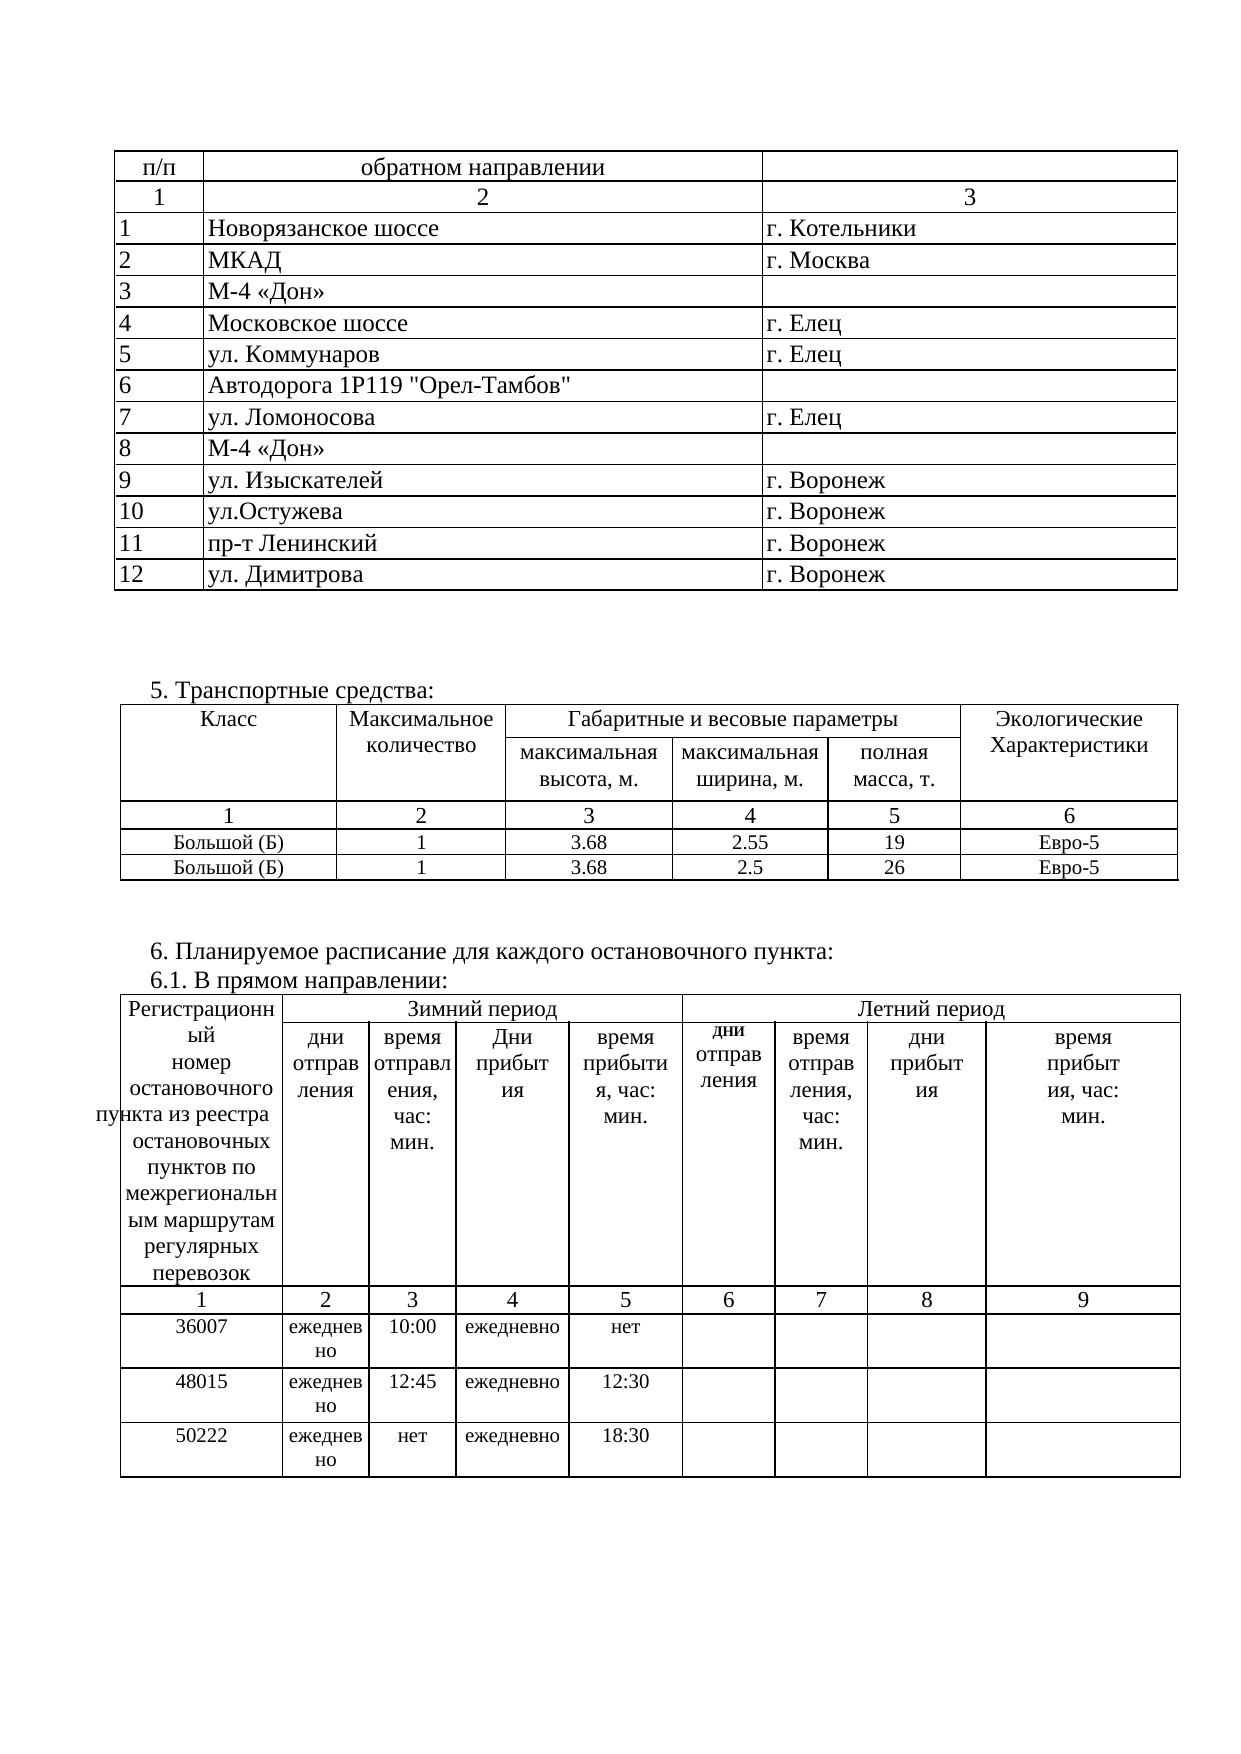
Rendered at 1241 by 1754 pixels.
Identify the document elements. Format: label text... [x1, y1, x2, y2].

table_cell г. Москва [763, 243, 1177, 275]
table_cell 9 [115, 465, 203, 495]
table_cell 7 [776, 1287, 867, 1313]
table_cell г. Елец [763, 338, 1177, 369]
table_cell 8 [868, 1287, 985, 1313]
table_cell г. Воронеж [763, 464, 1177, 495]
table_cell 3.68 [506, 855, 672, 879]
table_cell [776, 1315, 867, 1367]
table_cell 1 [121, 1287, 282, 1313]
table_cell ул. Ломоносова [204, 402, 762, 432]
text 5. Транспортные средства: [150, 675, 1090, 703]
table_cell ул.Остужева [204, 497, 762, 526]
table_cell М-4 «Дон» [204, 276, 762, 306]
table_cell ДНИ отправ ления [683, 1023, 774, 1285]
table_cell Евро-5 [961, 855, 1177, 879]
table_cell 1 [337, 855, 505, 879]
table_cell ежедневно [283, 1315, 368, 1367]
table_cell Евро-5 [961, 830, 1177, 854]
table_cell 2 [204, 182, 762, 212]
table_cell 48015 [121, 1369, 282, 1422]
table_cell [763, 432, 1177, 463]
table_cell 36007 [121, 1315, 282, 1367]
table_cell 7 [115, 402, 203, 432]
text 6.1. В прямом направлении: [150, 965, 1090, 993]
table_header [121, 995, 282, 1285]
table_cell 4 [457, 1287, 568, 1313]
table_cell Большой (Б) [121, 830, 336, 854]
table_header Зимний период [283, 995, 682, 1021]
table_cell нет [570, 1315, 682, 1367]
table_cell [763, 369, 1177, 401]
table_cell время прибыт ия, час: мин. [987, 1023, 1180, 1285]
table_cell полная масса, т. [829, 738, 960, 800]
table_cell 3 [763, 180, 1177, 212]
table_cell 26 [829, 855, 960, 879]
table_cell 4 [673, 802, 827, 828]
table_cell [776, 1423, 867, 1476]
table_cell ежедневно [457, 1369, 568, 1422]
table_cell 2 [115, 244, 203, 275]
table_cell 3 [506, 802, 672, 828]
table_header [204, 152, 762, 180]
table_cell время отправ ления, час: мин. [776, 1023, 867, 1285]
table_cell ул. Изыскателей [204, 465, 762, 495]
table_cell 5 [115, 339, 203, 369]
table_header Максимальное количество [337, 705, 505, 800]
table_header Класс [121, 705, 336, 800]
table_cell [683, 1369, 774, 1422]
table_header N п/п [115, 152, 203, 180]
table_cell М-4 «Дон» [204, 434, 762, 463]
table_cell 18:30 [570, 1423, 682, 1476]
table_cell [763, 275, 1177, 306]
table_cell время прибыти я, час: мин. [570, 1023, 682, 1285]
table_cell [683, 1315, 774, 1367]
table_cell 50222 [121, 1423, 282, 1476]
table_cell Московское шоссе [204, 308, 762, 338]
table_cell 1 [115, 181, 203, 212]
table_cell 2 [283, 1287, 368, 1313]
table_cell г. Котельники [763, 212, 1177, 243]
table_cell 12:30 [570, 1369, 682, 1422]
table_cell Дни прибыт ия [457, 1023, 568, 1285]
table_cell [683, 1423, 774, 1476]
table_cell ежедневно [457, 1315, 568, 1367]
table_cell МКАД [204, 245, 762, 275]
table_cell 3 [370, 1287, 455, 1313]
table_cell 2.55 [673, 830, 827, 854]
table_cell пр-т Ленинский [204, 528, 762, 558]
table_cell 9 [987, 1287, 1180, 1313]
table_cell 6 [961, 802, 1177, 828]
table_cell ежедневно [283, 1369, 368, 1422]
table_cell время отправл ения, час: мин. [370, 1023, 455, 1285]
table_cell [868, 1369, 985, 1422]
table_cell 12 [115, 559, 203, 589]
table_cell 2.5 [673, 855, 827, 879]
table_cell [868, 1423, 985, 1476]
table_cell г. Елец [763, 306, 1177, 338]
table_cell 6 [683, 1287, 774, 1313]
table_cell [987, 1315, 1180, 1367]
table_cell ул. Коммунаров [204, 339, 762, 369]
table_cell 19 [829, 830, 960, 854]
table_cell г. Елец [763, 401, 1177, 432]
table_cell дни отправ ления [283, 1023, 368, 1285]
table_cell г. Воронеж [763, 495, 1177, 526]
table_cell [776, 1369, 867, 1422]
table_cell 3 [115, 276, 203, 306]
table_cell 2 [337, 802, 505, 828]
table_cell 1 [121, 802, 336, 828]
table_cell 12:45 [370, 1369, 455, 1422]
table_cell 3.68 [506, 830, 672, 854]
table_cell нет [370, 1423, 455, 1476]
table_cell Большой (Б) [121, 855, 336, 879]
table_cell 1 [115, 213, 203, 243]
table_cell ул. Димитрова [204, 560, 762, 589]
table_cell дни прибыт ия [868, 1023, 985, 1285]
table_cell г. Воронеж [763, 526, 1177, 558]
table_cell максимальная ширина, м. [673, 738, 827, 800]
table_cell 5 [829, 802, 960, 828]
table_cell [987, 1423, 1180, 1476]
table_cell 10 [115, 496, 203, 526]
table_cell Автодорога 1Р119 "Орел-Тамбов" [204, 371, 762, 401]
table_header Габаритные и весовые параметры [506, 705, 960, 737]
text 6. Планируемое расписание для каждого остановочного пункта: [150, 936, 1090, 965]
table_cell [987, 1369, 1180, 1422]
table_cell 11 [115, 528, 203, 558]
table_cell [868, 1315, 985, 1367]
table_cell ежедневно [283, 1423, 368, 1476]
table_cell ежедневно [457, 1423, 568, 1476]
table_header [763, 152, 1177, 180]
table_cell 1 [337, 830, 505, 854]
table_cell 10:00 [370, 1315, 455, 1367]
table_cell г. Воронеж [763, 558, 1177, 589]
table_cell 8 [115, 433, 203, 463]
table_header Летний период [683, 995, 1180, 1021]
table_cell 6 [115, 370, 203, 401]
table_header Экологические Характеристики [961, 705, 1177, 800]
table_cell 5 [570, 1287, 682, 1313]
table_cell максимальная высота, м. [506, 738, 672, 800]
table_cell Новорязанское шоссе [204, 213, 762, 243]
table_cell 4 [115, 307, 203, 338]
